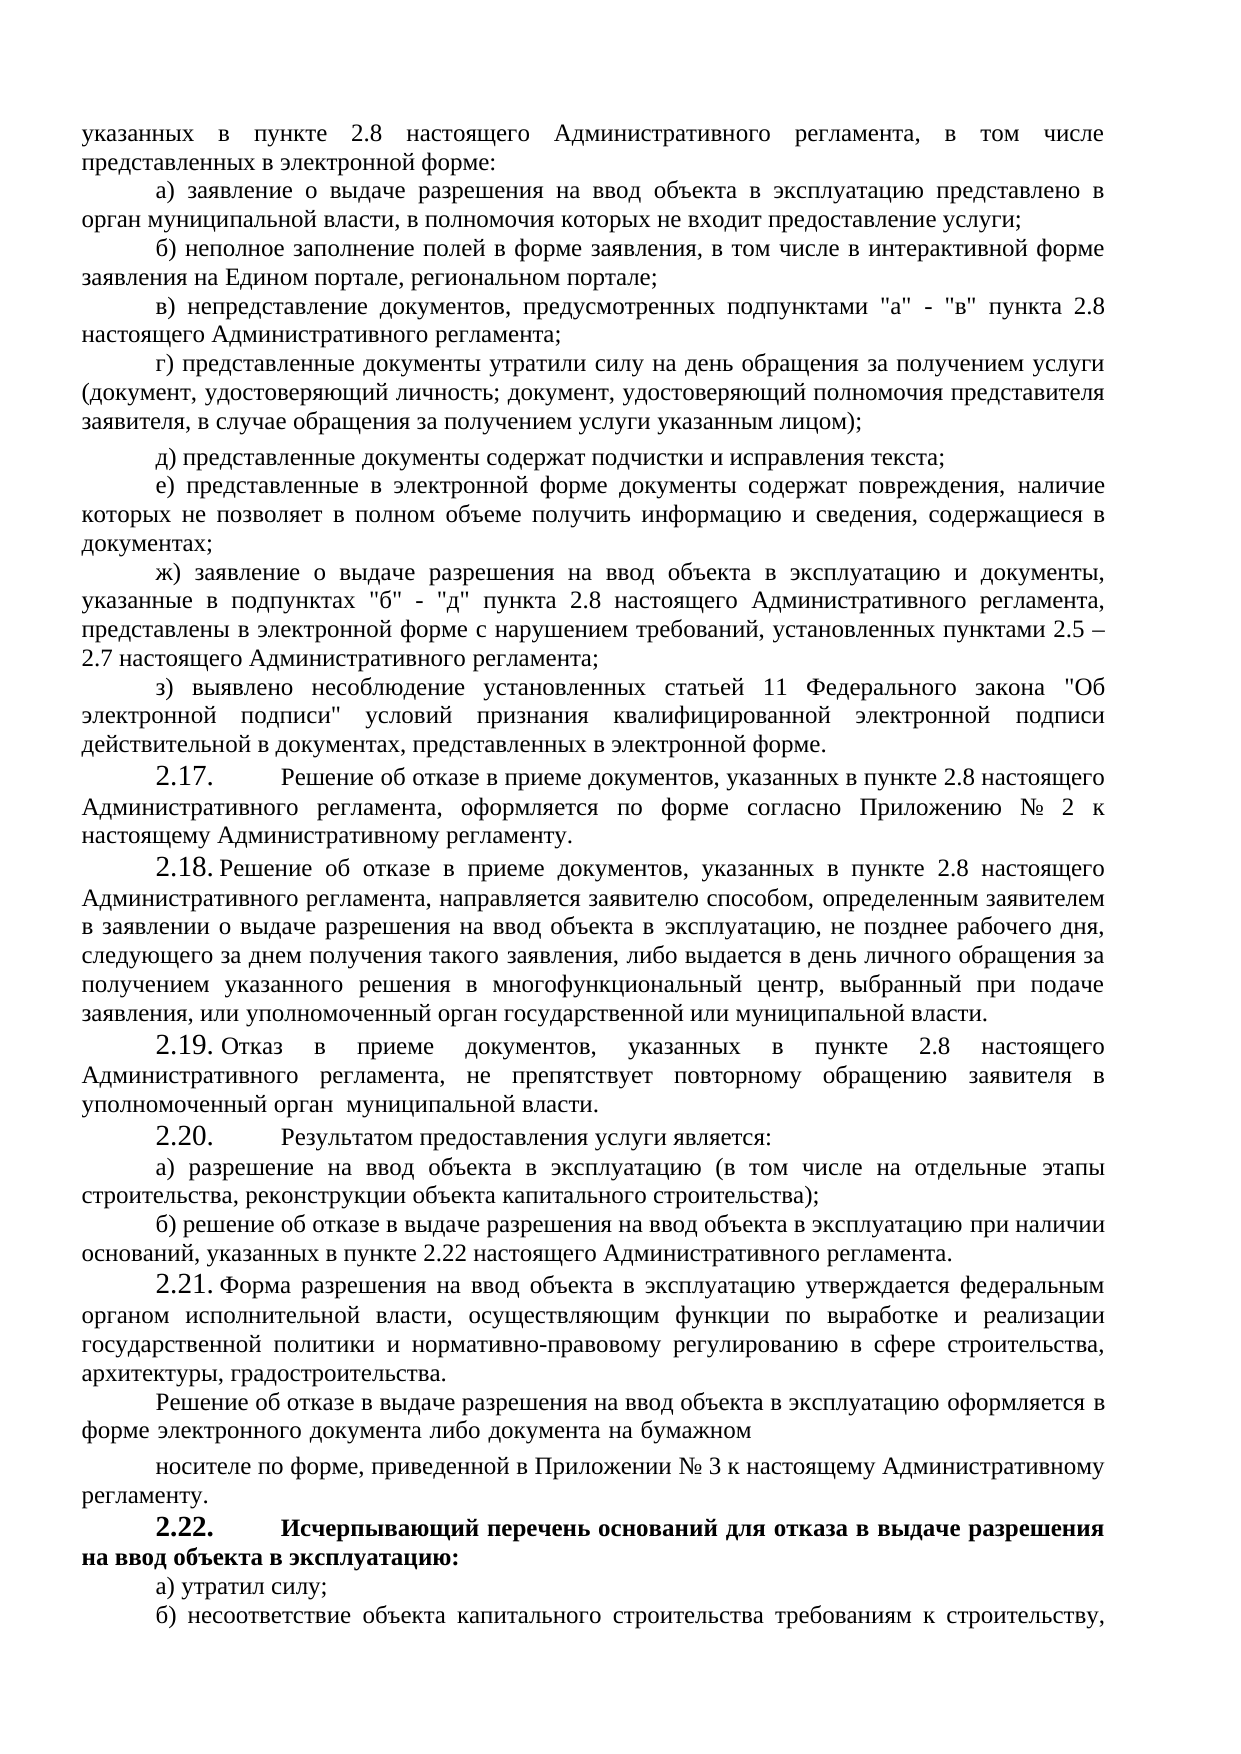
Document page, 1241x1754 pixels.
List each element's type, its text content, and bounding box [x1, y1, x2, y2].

list Форма разрешения на ввод объекта в эксплуатацию утверждается федеральным органом исполнительной власти, осуществляющим функции по выработке и реализации государственной политики и нормативно-правовому регулированию в сфере строительства, архитектуры, градостроительства. [81, 1267, 1105, 1386]
text б) неполное заполнение полей в форме заявления, в том числе в интерактивной форме заявления на Едином портале, региональном портале; [81, 233, 1105, 291]
text Решение об отказе в выдаче разрешения на ввод объекта в эксплуатацию оформляется в форме электронного документа либо документа на бумажном [81, 1387, 1105, 1444]
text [81, 1600, 1105, 1628]
list Исчерпывающий перечень оснований для отказа в выдаче разрешения на ввод объекта в эксплуатацию: [81, 1509, 1105, 1571]
text а) заявление о выдаче разрешения на ввод объекта в эксплуатацию представлено в орган муниципальной власти, в полномочия которых не входит предоставление услуги; [81, 176, 1105, 233]
text ж) заявление о выдаче разрешения на ввод объекта в эксплуатацию и документы, указанные в подпунктах "б" - "д" пункта 2.8 настоящего Административного регламента, представлены в электронной форме с нарушением требований, установленных пунктами 2.5 – 2.7 настоящего Административного регламента; [81, 557, 1105, 672]
list Решение об отказе в приеме документов, указанных в пункте 2.8 настоящего Административного регламента, направляется заявителю способом, определенным заявителем в заявлении о выдаче разрешения на ввод объекта в эксплуатацию, не позднее рабочего дня, следующего за днем получения такого заявления, либо выдается в день личного обращения за получением указанного решения в многофункциональный центр, выбранный при подаче заявления, или уполномоченный орган государственной или муниципальной власти. [81, 849, 1105, 1026]
text д) представленные документы содержат подчистки и исправления текста; [81, 442, 1105, 470]
text в) непредставление документов, предусмотренных подпунктами "а" - "в" пункта 2.8 настоящего Административного регламента; [81, 291, 1105, 348]
text а) утратил силу; [81, 1571, 1105, 1600]
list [81, 118, 1105, 176]
list Результатом предоставления услуги является: [81, 1118, 1105, 1152]
text е) представленные в электронной форме документы содержат повреждения, наличие которых не позволяет в полном объеме получить информацию и сведения, содержащиеся в документах; [81, 470, 1105, 557]
text а) разрешение на ввод объекта в эксплуатацию (в том числе на отдельные этапы строительства, реконструкции объекта капитального строительства); [81, 1152, 1105, 1209]
text б) решение об отказе в выдаче разрешения на ввод объекта в эксплуатацию при наличии оснований, указанных в пункте 2.22 настоящего Административного регламента. [81, 1209, 1105, 1267]
list Отказ в приеме документов, указанных в пункте 2.8 настоящего Административного регламента, не препятствует повторному обращению заявителя в уполномоченный орган муниципальной власти. [81, 1027, 1105, 1118]
text носителе по форме, приведенной в Приложении № 3 к настоящему Административному регламенту. [81, 1451, 1105, 1508]
text з) выявлено несоблюдение установленных статьей 11 Федерального закона "Об электронной подписи" условий признания квалифицированной электронной подписи действительной в документах, представленных в электронной форме. [81, 672, 1105, 758]
text г) представленные документы утратили силу на день обращения за получением услуги (документ, удостоверяющий личность; документ, удостоверяющий полномочия представителя заявителя, в случае обращения за получением услуги указанным лицом); [81, 348, 1105, 434]
list Решение об отказе в приеме документов, указанных в пункте 2.8 настоящего Административного регламента, оформляется по форме согласно Приложению № 2 к настоящему Административному регламенту. [81, 758, 1105, 849]
